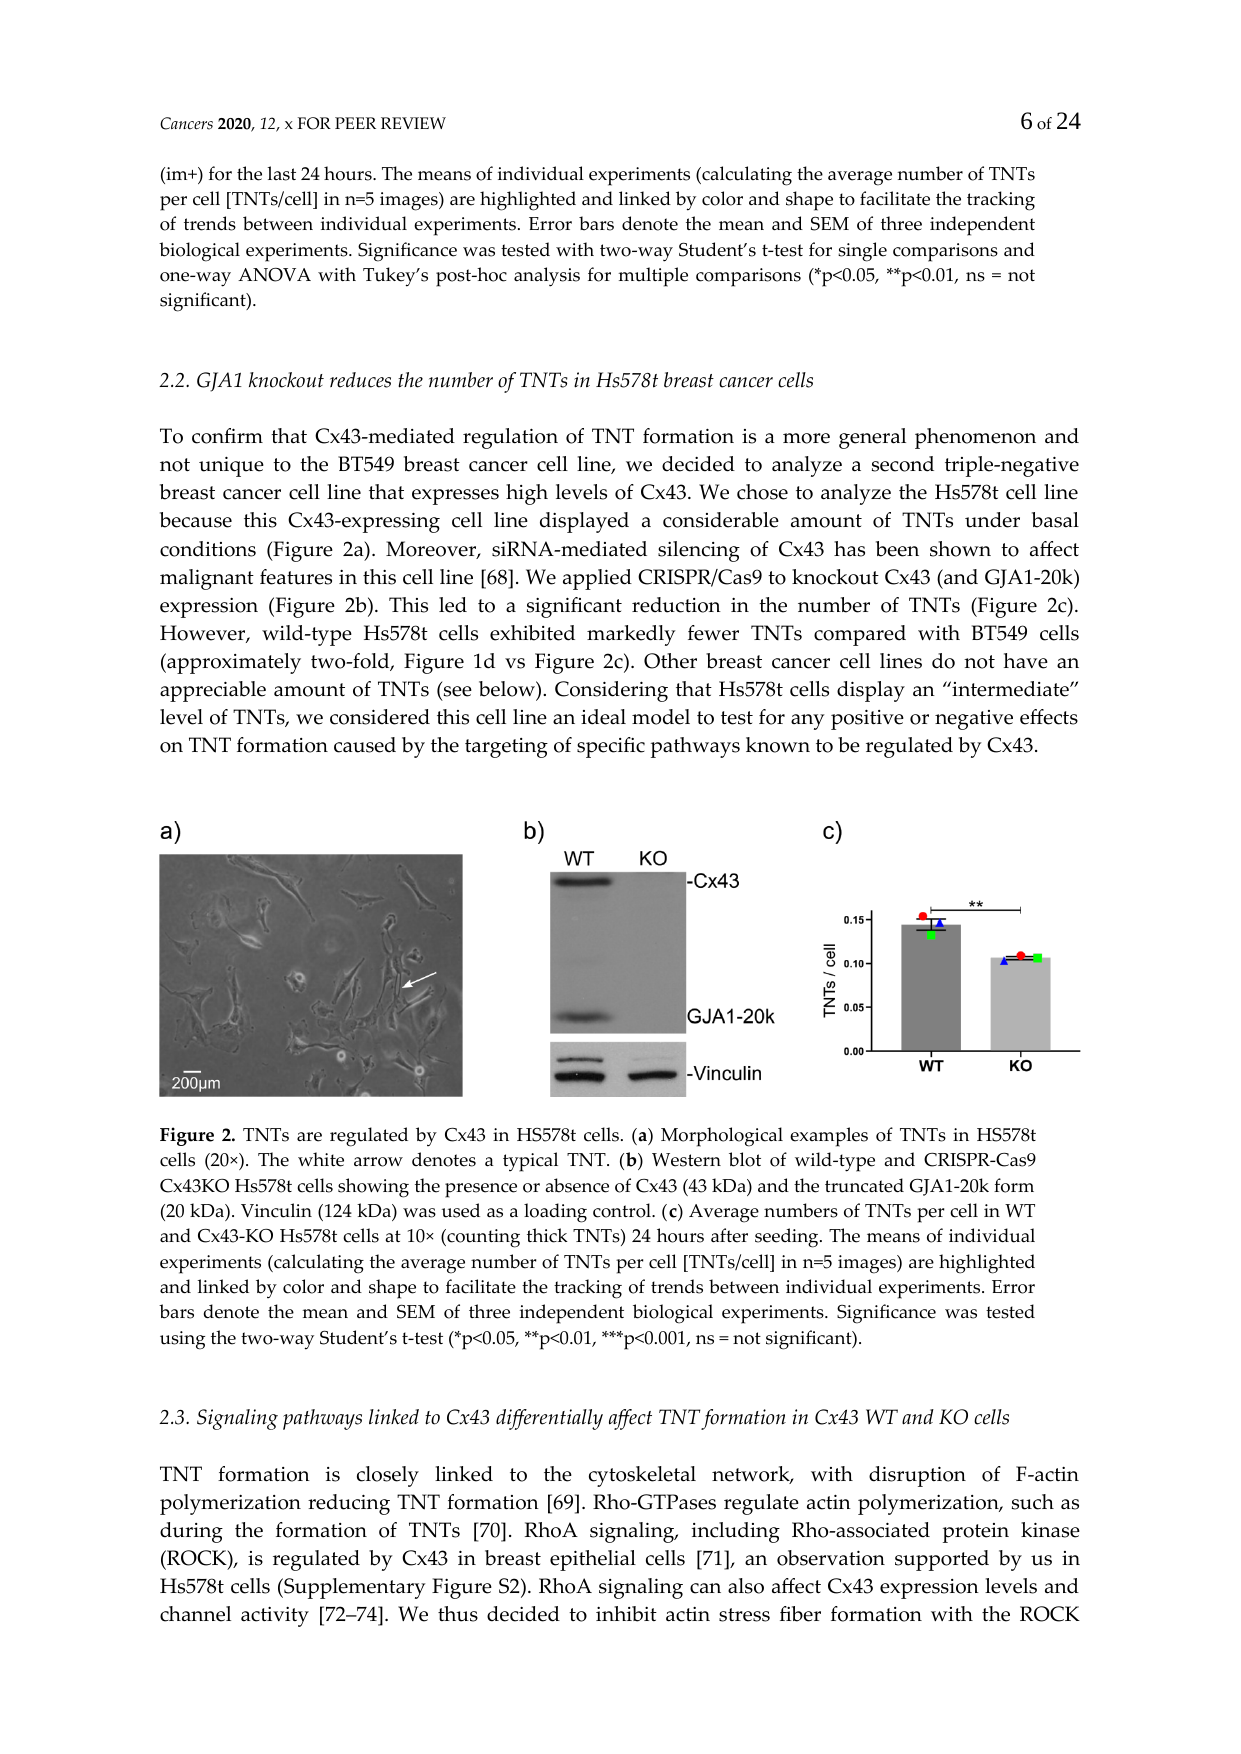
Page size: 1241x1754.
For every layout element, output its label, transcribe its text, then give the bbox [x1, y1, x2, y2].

text 2.2. GJA1 knockout reduces the number of TNTs in Hs578t breast cancer cells [159, 365, 1081, 393]
picture [159, 821, 1081, 1097]
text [159, 160, 1036, 312]
text Figure 2. TNTs are regulated by Cx43 in HS578t cells. (a) Morphological examples of TNTs in HS578t cells (20×). The white arrow denotes a typical TNT. (b) Western blot of wild-type and CRISPR-Cas9 Cx43KO Hs578t cells showing the presence or absence of Cx43 (43 kDa) and the truncated GJA1-20k form (20 kDa). Vinculin (124 kDa) was used as a loading control. (c) Average numbers of TNTs per cell in WT and Cx43-KO Hs578t cells at 10× (counting thick TNTs) 24 hours after seeding. The means of individual experiments (calculating the average number of TNTs per cell [TNTs/cell] in n=5 images) are highlighted and linked by color and shape to facilitate the tracking of trends between individual experiments. Error bars denote the mean and SEM of three independent biological experiments. Significance was tested using the two-way Student’s t-test (*p<0.05, **p<0.01, ***p<0.001, ns = not significant). [159, 1122, 1036, 1349]
text 2.3. Signaling pathways linked to Cx43 differentially affect TNT formation in Cx43 WT and KO cells [159, 1402, 1081, 1431]
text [159, 1459, 1081, 1627]
text To confirm that Cx43-mediated regulation of TNT formation is a more general phenomenon and not unique to the BT549 breast cancer cell line, we decided to analyze a second triple-negative breast cancer cell line that expresses high levels of Cx43. We chose to analyze the Hs578t cell line because this Cx43-expressing cell line displayed a considerable amount of TNTs under basal conditions (Figure 2a). Moreover, siRNA-mediated silencing of Cx43 has been shown to affect malignant features in this cell line [68]. We applied CRISPR/Cas9 to knockout Cx43 (and GJA1-20k) expression (Figure 2b). This led to a significant reduction in the number of TNTs (Figure 2c). However, wild-type Hs578t cells exhibited markedly fewer TNTs compared with BT549 cells (approximately two-fold, Figure 1d vs Figure 2c). Other breast cancer cell lines do not have an appreciable amount of TNTs (see below). Considering that Hs578t cells display an “intermediate” level of TNTs, we considered this cell line an ideal model to test for any positive or negative effects on TNT formation caused by the targeting of specific pathways known to be regulated by Cx43. [159, 421, 1081, 759]
